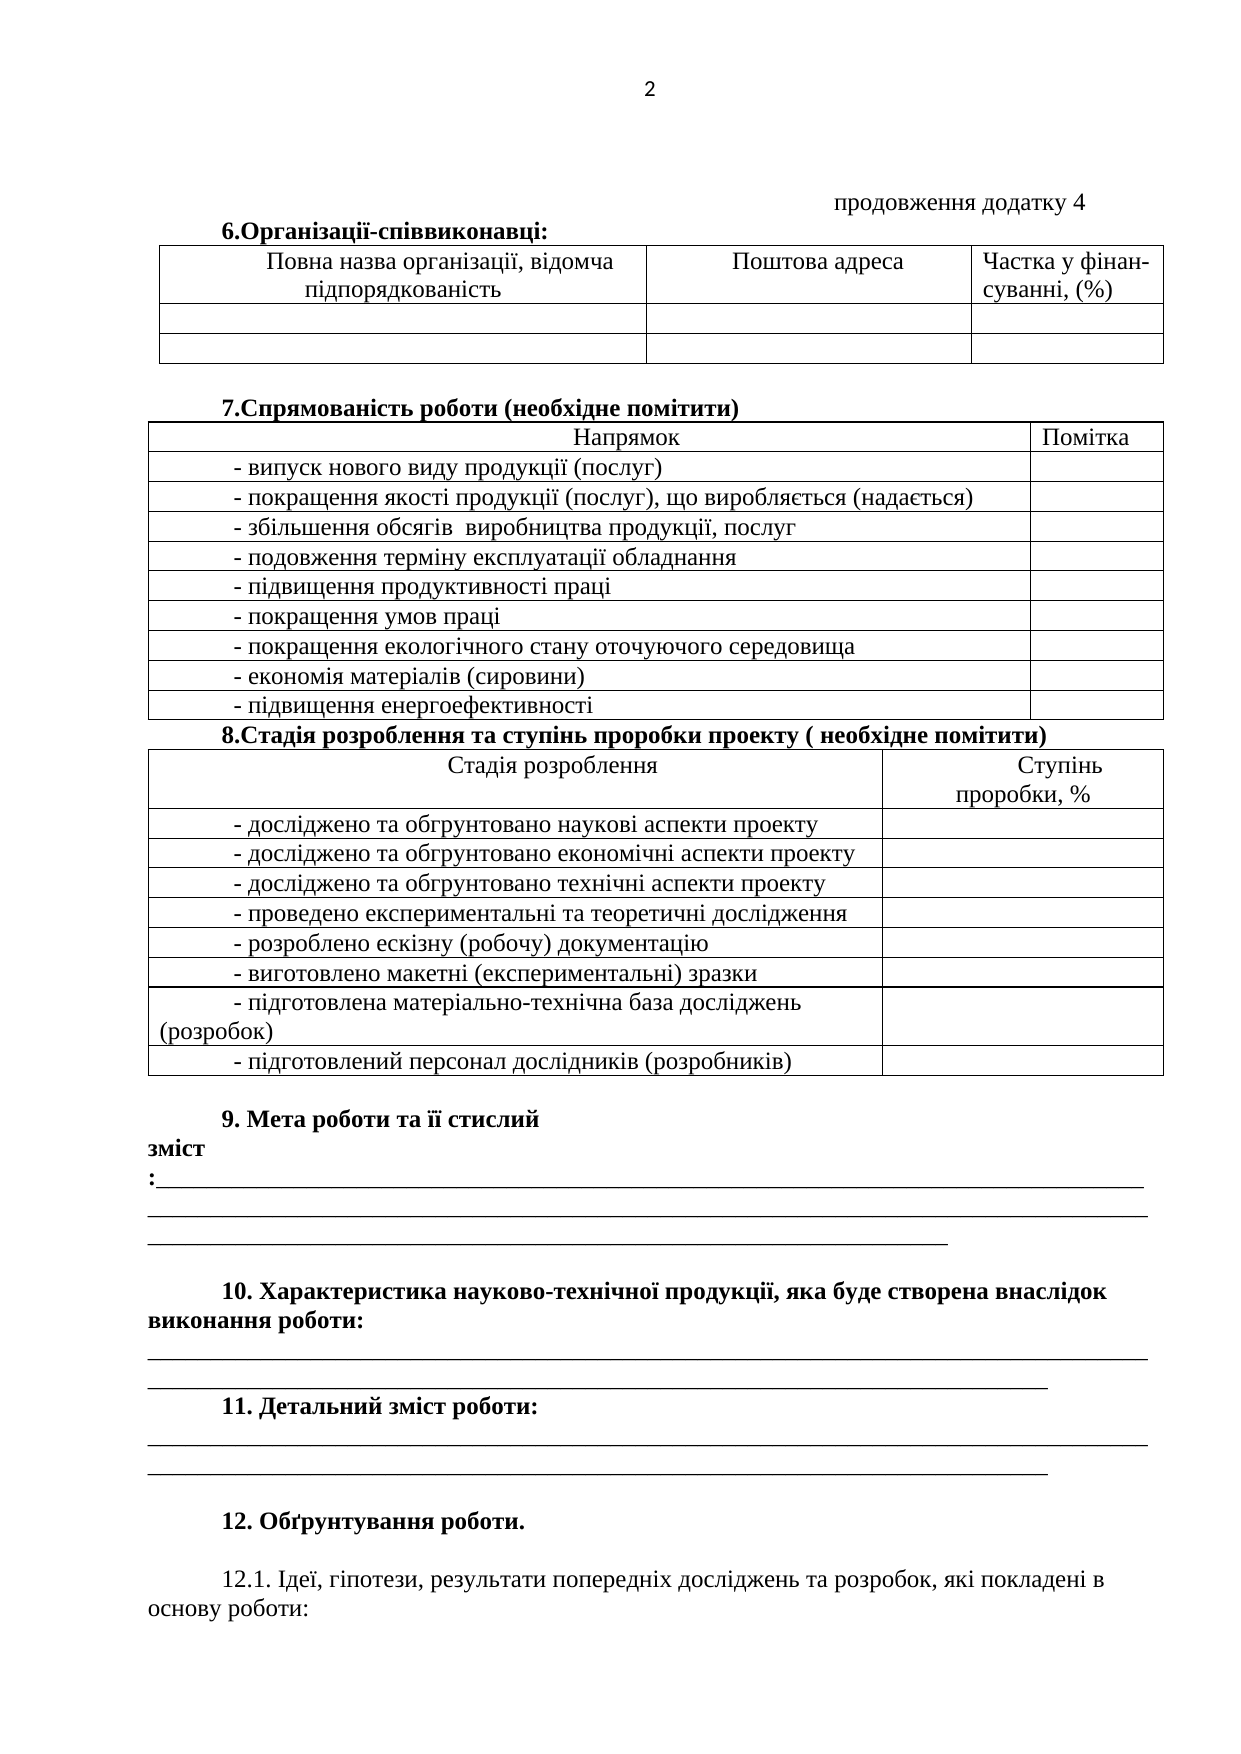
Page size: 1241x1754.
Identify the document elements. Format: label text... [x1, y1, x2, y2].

table_cell [883, 928, 1163, 957]
table_cell [1031, 571, 1163, 600]
table_header Частка у фінан-суванні, (%) [972, 246, 1163, 303]
text 8.Стадія розроблення та ступінь проробки проекту ( необхідне помітити) [148, 720, 1152, 749]
text 7.Спрямованість роботи (необхідне помітити) [148, 393, 1152, 421]
table_cell - дослiджено та обгрунтовано технiчнi аспекти проекту [149, 868, 882, 897]
table_cell [972, 304, 1163, 333]
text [148, 1564, 1152, 1621]
text 10. Характеристика науково-технічної продукції, яка буде створена внаслідок виконання роботи: ________________________________________________________________________________________________________________________________________________________ [148, 1276, 1152, 1391]
text 9. Мета роботи та її стислий зміст:_______________________________________________________________________________________________________________________________________________________________________________________________________________________________ [148, 1104, 1152, 1248]
table_cell - проведено експериментальні та теоретичні дослідження [149, 898, 882, 927]
table_cell [972, 334, 1163, 363]
table_cell - підготовлена матерiально-технiчна база досліджень (розробок) [149, 988, 882, 1045]
table_cell [1031, 482, 1163, 511]
table_cell [1031, 542, 1163, 570]
table_header Стадія розроблення [149, 750, 882, 808]
text 12. Обґрунтування роботи. [148, 1506, 1152, 1535]
table_cell - покращення екологічного стану оточуючого середовища [149, 631, 1030, 660]
table_cell - розроблено ескізну (робочу) документацiю [149, 928, 882, 957]
table_cell [883, 809, 1163, 837]
table_cell [1031, 452, 1163, 481]
table_cell [883, 988, 1163, 1045]
text 11. Детальний зміст роботи: ________________________________________________________________________________________________________________________________________________________ [148, 1391, 1152, 1478]
text продовження додатку 4 [148, 187, 1152, 216]
table_cell [883, 898, 1163, 927]
table_cell - подовження терміну експлуатації обладнання [149, 542, 1030, 570]
table_cell - покращення умов працi [149, 601, 1030, 630]
table_cell [1031, 661, 1163, 689]
table_cell - дослiджено та обгрунтовано економiчнi аспекти проекту [149, 839, 882, 867]
table_cell [160, 304, 646, 333]
table_cell - досліджено та обгрунтовано наукові аспекти проекту [149, 809, 882, 837]
table_cell [883, 958, 1163, 986]
table_cell [1031, 631, 1163, 660]
table_cell [1031, 601, 1163, 630]
table_cell - підвищення продуктивностi працi [149, 571, 1030, 600]
table_cell - збiльшення обсягів виробництва продукції, послуг [149, 512, 1030, 541]
table_header Повна назва організації, відомча підпорядкованість [160, 246, 646, 303]
table_cell [647, 304, 971, 333]
table_cell [883, 839, 1163, 867]
table_cell [647, 334, 971, 363]
table_cell [160, 334, 646, 363]
table_cell - покращення якостi продукцiї (послуг), що виробляється (надається) [149, 482, 1030, 511]
table_cell [1031, 512, 1163, 541]
table_header Поштова адреса [647, 246, 971, 303]
text 6.Організації-співвиконавці: [148, 216, 1152, 245]
table_cell - економiя матерiалiв (сировини) [149, 661, 1030, 689]
table_header Помітка [1031, 423, 1163, 451]
table_cell [1031, 691, 1163, 719]
table_cell [883, 1046, 1163, 1075]
table_header Ступінь проробки, % [883, 750, 1163, 808]
table_cell - виготовлено макетні (експериментальні) зразки [149, 958, 882, 986]
table_header Напрямок [149, 423, 1030, 451]
table_cell - підготовлений персонал дослідників (розробників) [149, 1046, 882, 1075]
table_cell - підвищення енергоефективності [149, 691, 1030, 719]
table_cell [883, 868, 1163, 897]
table_cell - випуск нового виду продукції (послуг) [149, 452, 1030, 481]
